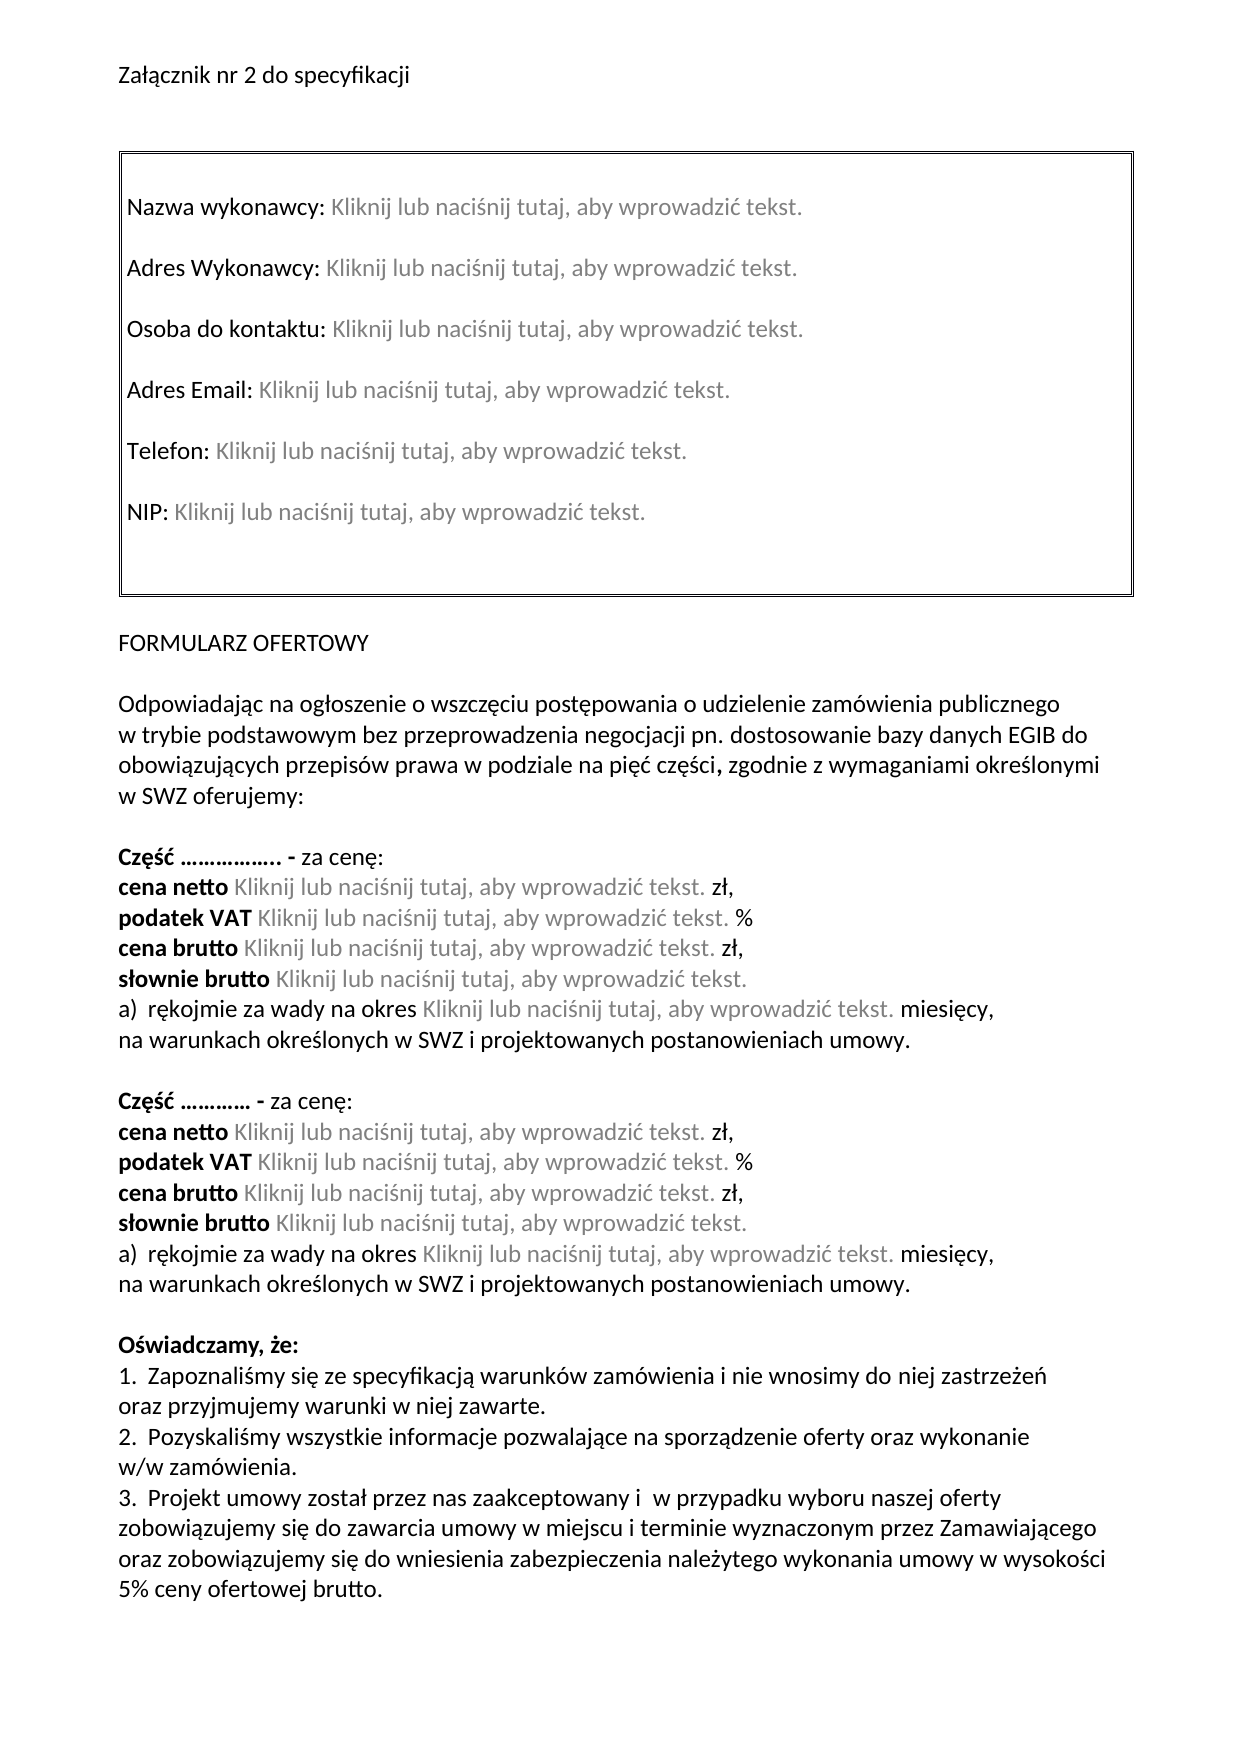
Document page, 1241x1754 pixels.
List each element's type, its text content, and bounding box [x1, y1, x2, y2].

text Część ………… - za cenę: [118, 1085, 1122, 1116]
text zobowiązujemy się do zawarcia umowy w miejscu i terminie wyznaczonym przez Zamawiającego oraz zobowiązujemy się do wniesienia zabezpieczenia należytego wykonania umowy w wysokości 5% ceny ofertowej brutto. [118, 1512, 1122, 1604]
text na warunkach określonych w SWZ i projektowanych postanowieniach umowy. [118, 1024, 1122, 1055]
list Projekt umowy został przez nas zaakceptowany i w przypadku wyboru naszej oferty [118, 1482, 1122, 1512]
text podatek VAT % [118, 902, 1122, 933]
text słownie brutto [118, 1207, 1122, 1238]
text słownie brutto [118, 963, 1122, 994]
table_header Nazwa wykonawcy: Adres Wykonawcy: Osoba do kontaktu: Adres Email: Telefon: NIP: [122, 154, 1131, 594]
list rękojmie za wady na okres miesięcy, [118, 994, 1122, 1024]
text cena brutto zł, [118, 1177, 1122, 1207]
text podatek VAT % [118, 1146, 1122, 1177]
text Część …………….. - za cenę: [118, 841, 1122, 872]
subtitle Odpowiadając na ogłoszenie o wszczęciu postępowania o udzielenie zamówienia publicznego [118, 688, 1122, 719]
list Zapoznaliśmy się ze specyfikacją warunków zamówienia i nie wnosimy do niej zastrzeżeń [118, 1360, 1122, 1390]
text na warunkach określonych w SWZ i projektowanych postanowieniach umowy. [118, 1268, 1122, 1299]
subtitle Oświadczamy, że: [118, 1329, 1122, 1360]
text oraz przyjmujemy warunki w niej zawarte. [118, 1390, 1122, 1421]
text cena brutto zł, [118, 933, 1122, 963]
text cena netto zł, [118, 1116, 1122, 1146]
title FORMULARZ OFERTOWY [118, 627, 1122, 658]
text w/w zamówienia. [118, 1451, 1122, 1482]
list rękojmie za wady na okres miesięcy, [118, 1238, 1122, 1268]
list Pozyskaliśmy wszystkie informacje pozwalające na sporządzenie oferty oraz wykonanie [118, 1421, 1122, 1451]
text cena netto zł, [118, 872, 1122, 902]
text w trybie podstawowym bez przeprowadzenia negocjacji pn. dostosowanie bazy danych EGIB do obowiązujących przepisów prawa w podziale na pięć części, zgodnie z wymaganiami określonymi w SWZ oferujemy: [118, 719, 1122, 811]
